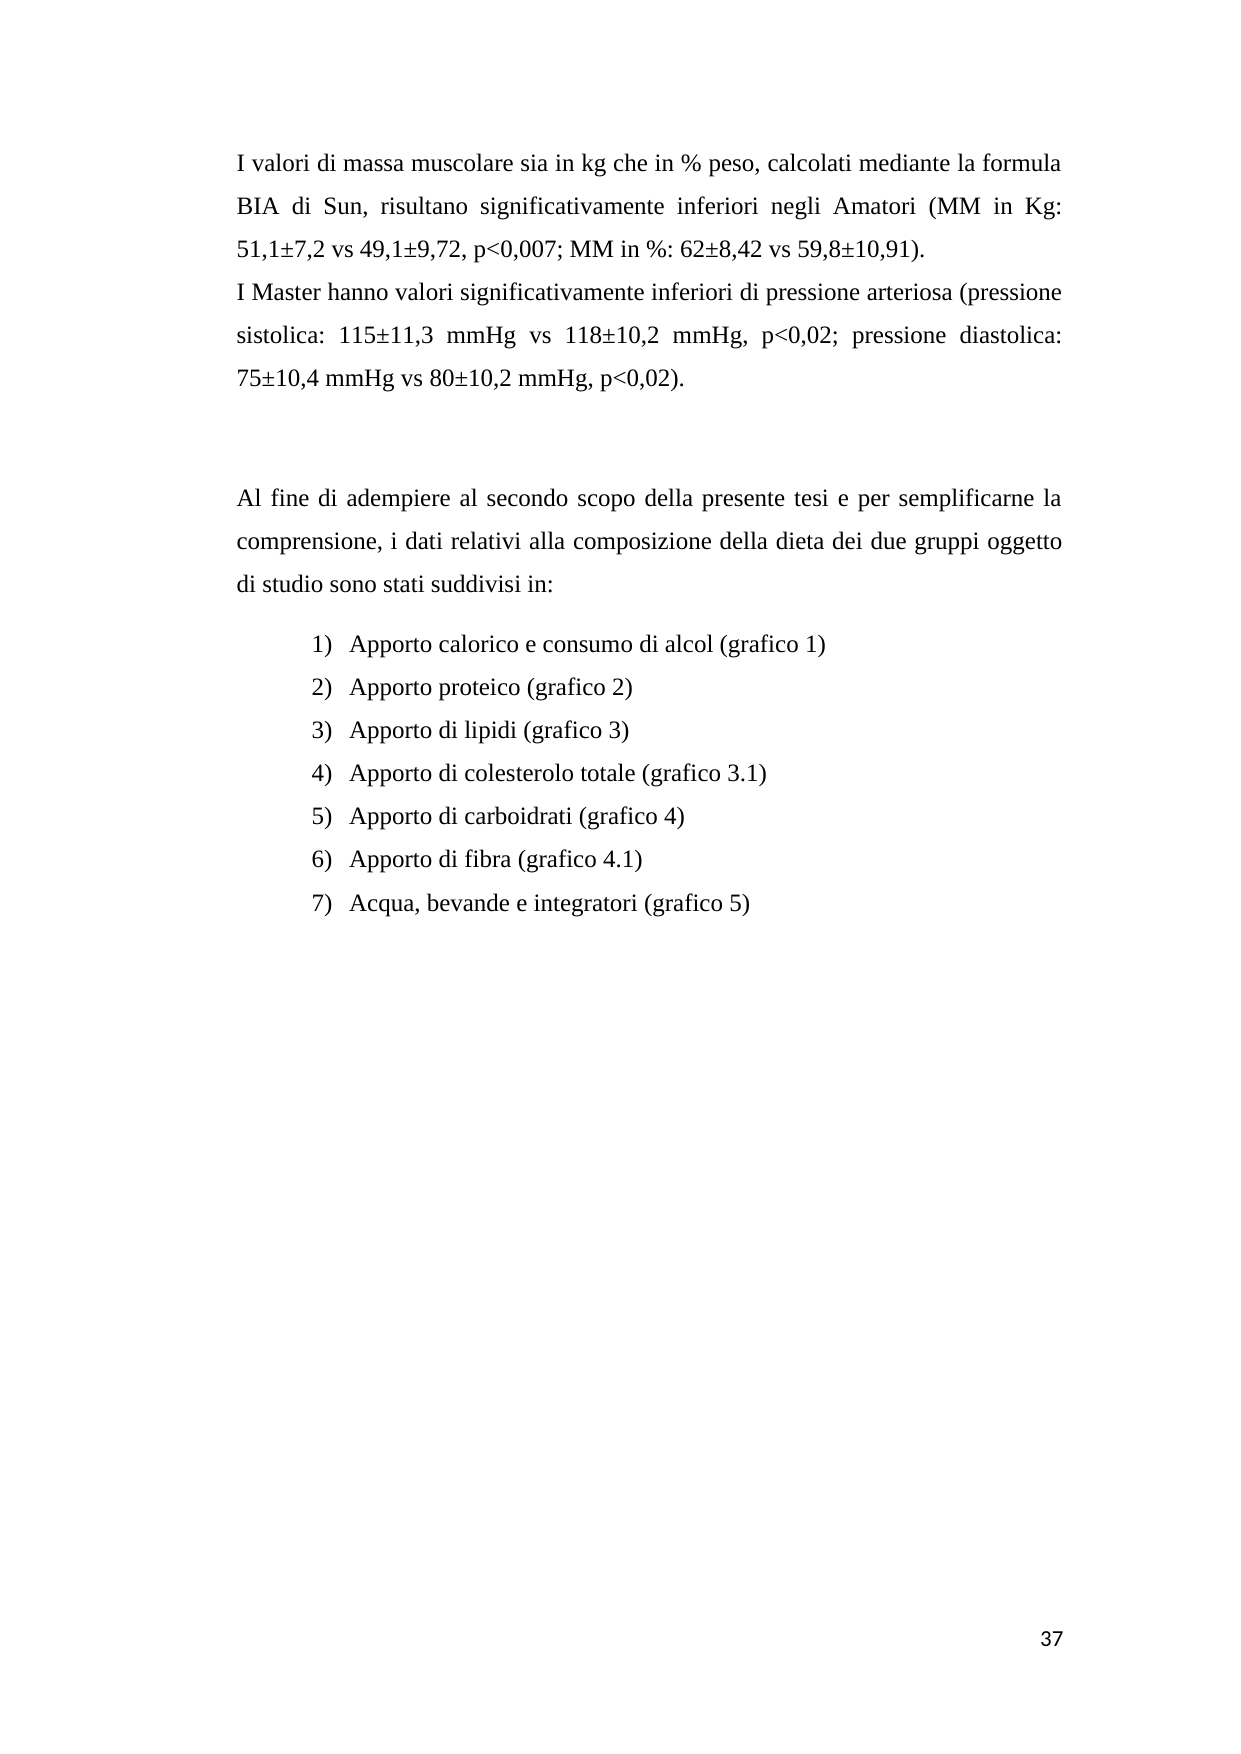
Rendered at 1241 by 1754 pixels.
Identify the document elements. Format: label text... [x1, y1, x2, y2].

text I valori di massa muscolare sia in kg che in % peso, calcolati mediante la formula BIA di Sun, risultano significativamente inferiori negli Amatori (MM in Kg: 51,1±7,2 vs 49,1±9,72, p<0,007; MM in %: 62±8,42 vs 59,8±10,91). [236, 148, 1063, 263]
text Al fine di adempiere al secondo scopo della presente tesi e per semplificarne la comprensione, i dati relativi alla composizione della dieta dei due gruppi oggetto di studio sono stati suddivisi in: [236, 483, 1063, 598]
list Apporto calorico e consumo di alcol (grafico 1) [311, 629, 1063, 658]
list Apporto proteico (grafico 2) [311, 672, 1063, 701]
list Apporto di fibra (grafico 4.1) [311, 844, 1063, 873]
text I Master hanno valori significativamente inferiori di pressione arteriosa (pressione sistolica: 115±11,3 mmHg vs 118±10,2 mmHg, p<0,02; pressione diastolica: 75±10,4 mmHg vs 80±10,2 mmHg, p<0,02). [236, 277, 1063, 392]
list Acqua, bevande e integratori (grafico 5) [311, 888, 1063, 916]
list Apporto di colesterolo totale (grafico 3.1) [311, 758, 1063, 787]
list Apporto di lipidi (grafico 3) [311, 715, 1063, 744]
list Apporto di carboidrati (grafico 4) [311, 801, 1063, 830]
